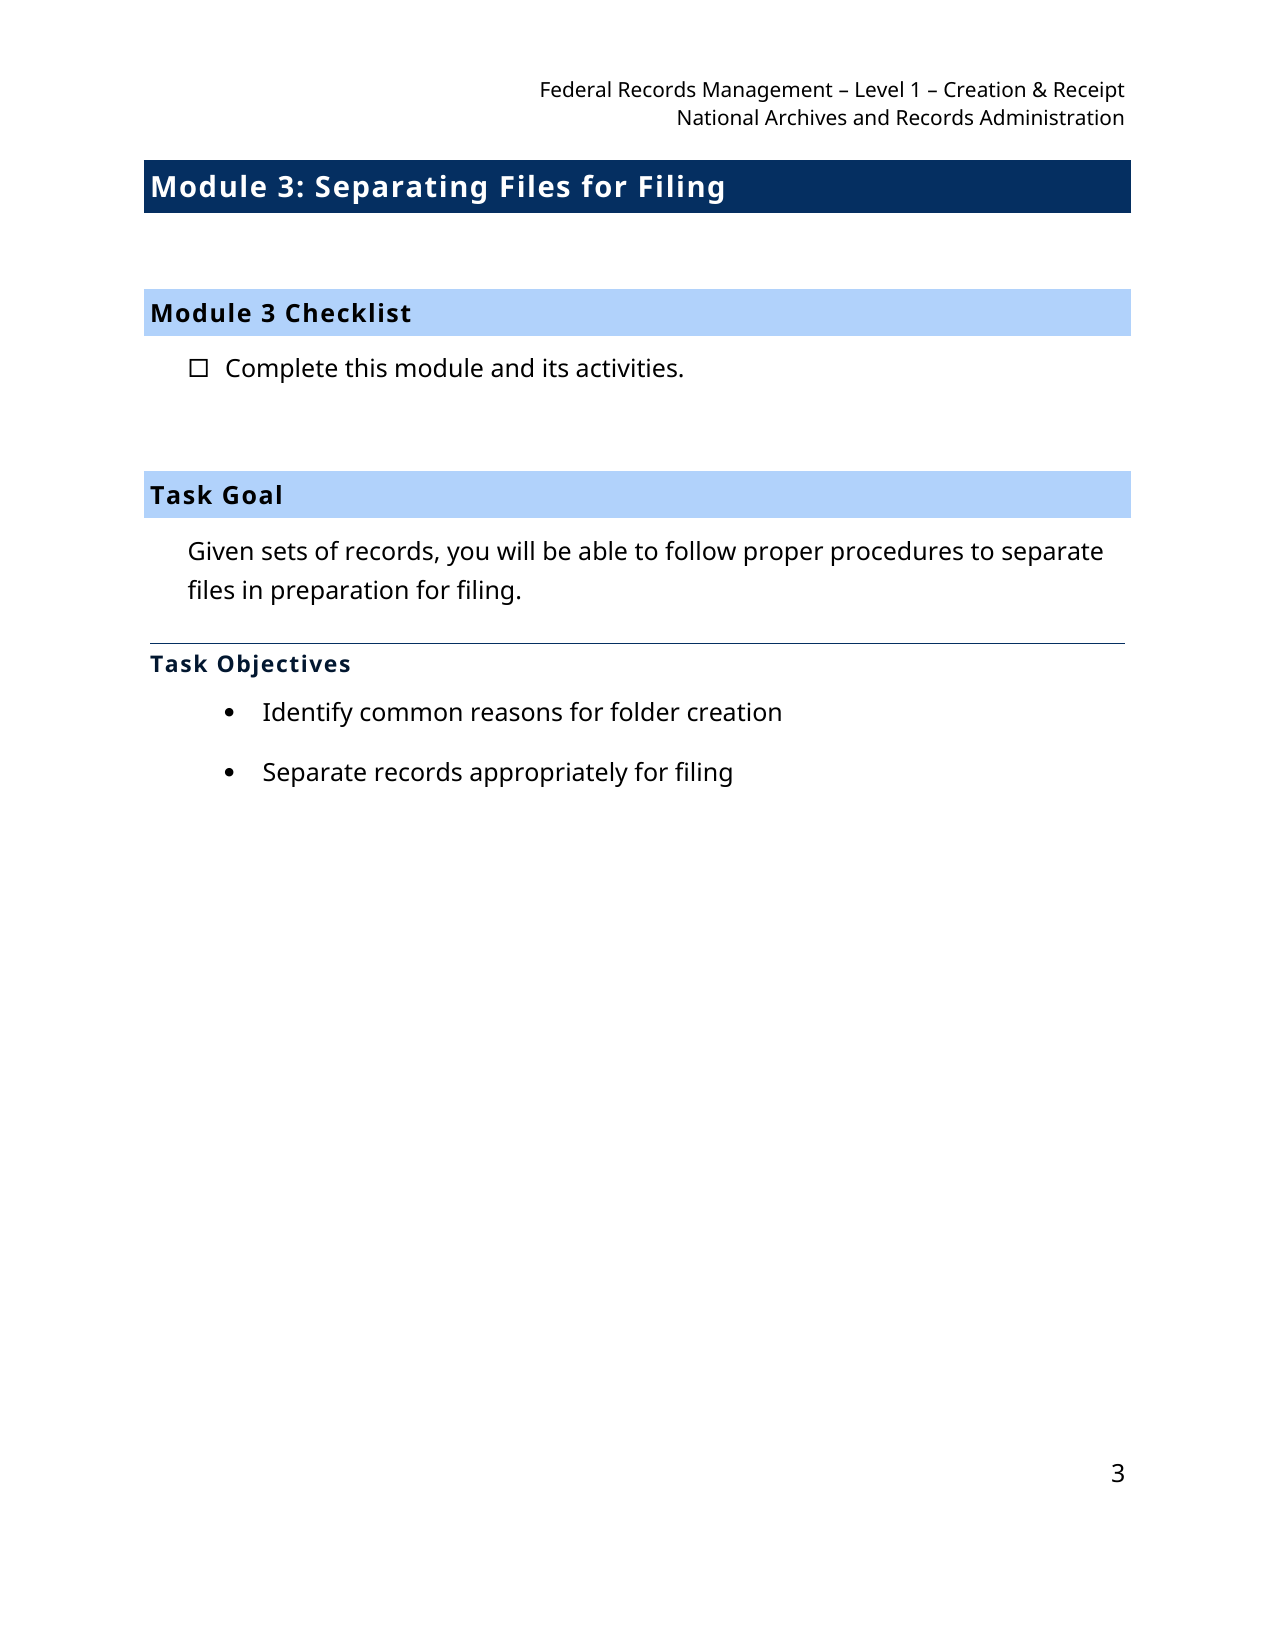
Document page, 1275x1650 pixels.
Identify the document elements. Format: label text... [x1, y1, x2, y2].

subtitle Module 3: Separating Files for Filing [150, 167, 1125, 206]
subtitle Task Goal [150, 477, 1125, 511]
list Identify common reasons for folder creation [225, 695, 1125, 729]
list Complete this module and its activities. [187, 351, 1125, 385]
list Given sets of records, you will be able to follow proper procedures to separate files in preparation for filing. [187, 533, 1125, 606]
subtitle Task Objectives [150, 644, 1125, 680]
subtitle Module 3 Checklist [150, 295, 1125, 329]
list Separate records appropriately for filing [225, 755, 1125, 789]
